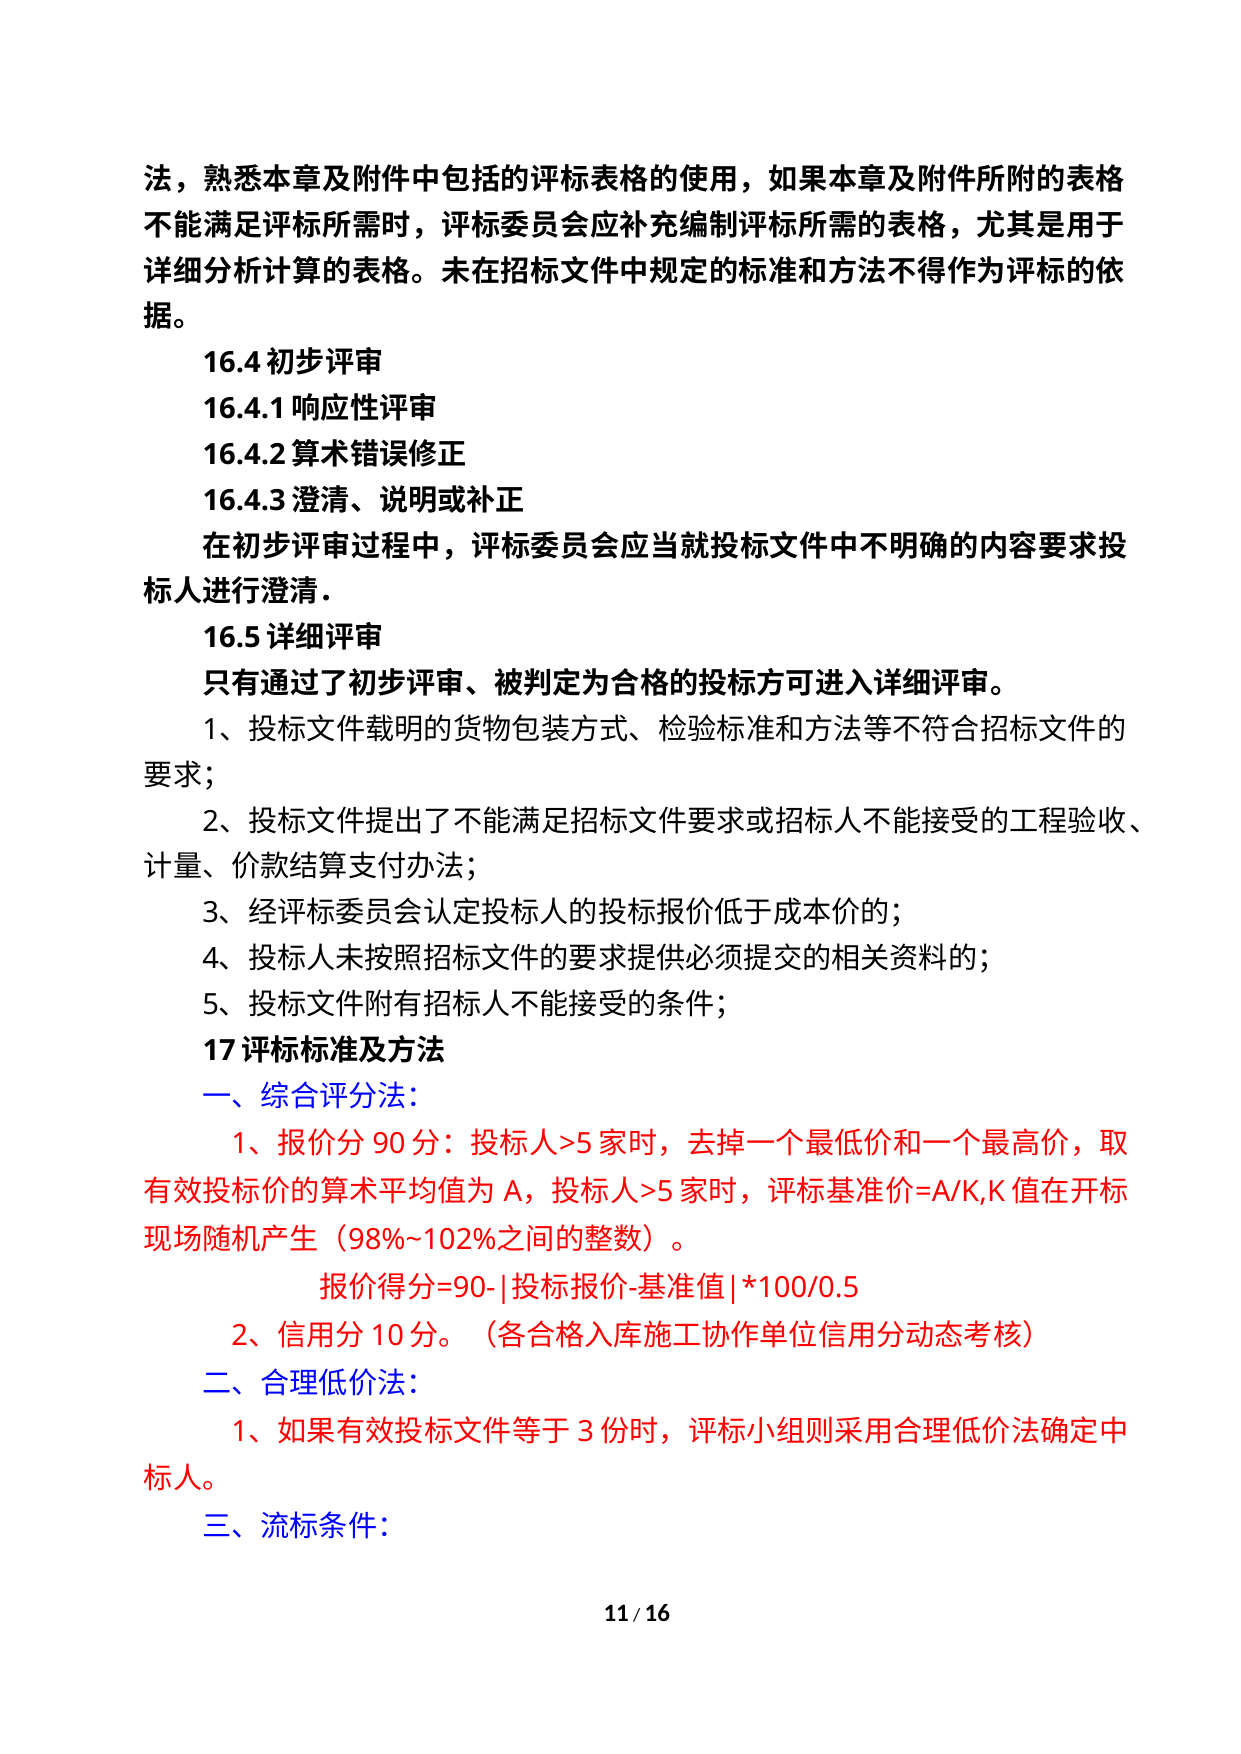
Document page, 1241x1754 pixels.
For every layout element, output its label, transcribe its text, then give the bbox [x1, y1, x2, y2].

text 报价得分=90-|投标报价-基准值|*100/0.5 [232, 1259, 1129, 1307]
text 16.5详细评审 [144, 611, 1129, 657]
text 1、报价分90分：投标人>5家时，去掉一个最低价和一个最高价，取有效投标价的算术平均值为A，投标人>5家时，评标基准价=A/K,K值在开标现场随机产生（98%~102%之间的整数）。 [144, 1115, 1129, 1259]
text 16.4.3澄清、说明或补正 [144, 473, 1129, 519]
text 2、投标文件提出了不能满足招标文件要求或招标人不能接受的工程验收、计量、价款结算支付办法； [144, 794, 1129, 886]
text 5、投标文件附有招标人不能接受的条件； [144, 978, 1129, 1023]
text 17评标标准及方法 [144, 1023, 1129, 1069]
text 三、流标条件： [144, 1498, 1129, 1546]
text 一、综合评分法： [202, 1069, 1129, 1115]
text 16.4.2算术错误修正 [144, 428, 1129, 473]
text 16.4.1响应性评审 [144, 382, 1129, 428]
text 4、投标人未按照招标文件的要求提供必须提交的相关资料的； [144, 932, 1129, 978]
text 只有通过了初步评审、被判定为合格的投标方可进入详细评审。 [144, 657, 1129, 703]
text 3、经评标委员会认定投标人的投标报价低于成本价的； [144, 886, 1129, 932]
list 如果有效投标文件等于3份时，评标小组则采用合理低价法确定中标人。 [144, 1403, 1129, 1498]
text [144, 289, 1129, 336]
text 16.4初步评审 [144, 336, 1129, 382]
text 二、合理低价法： [144, 1355, 1129, 1403]
list 信用分10分。（各合格入库施工协作单位信用分动态考核） [144, 1307, 1129, 1355]
text 在初步评审过程中，评标委员会应当就投标文件中不明确的内容要求投标人进行澄清． [144, 519, 1129, 611]
text 1、投标文件载明的货物包装方式、检验标准和方法等不符合招标文件的要求； [144, 703, 1129, 794]
